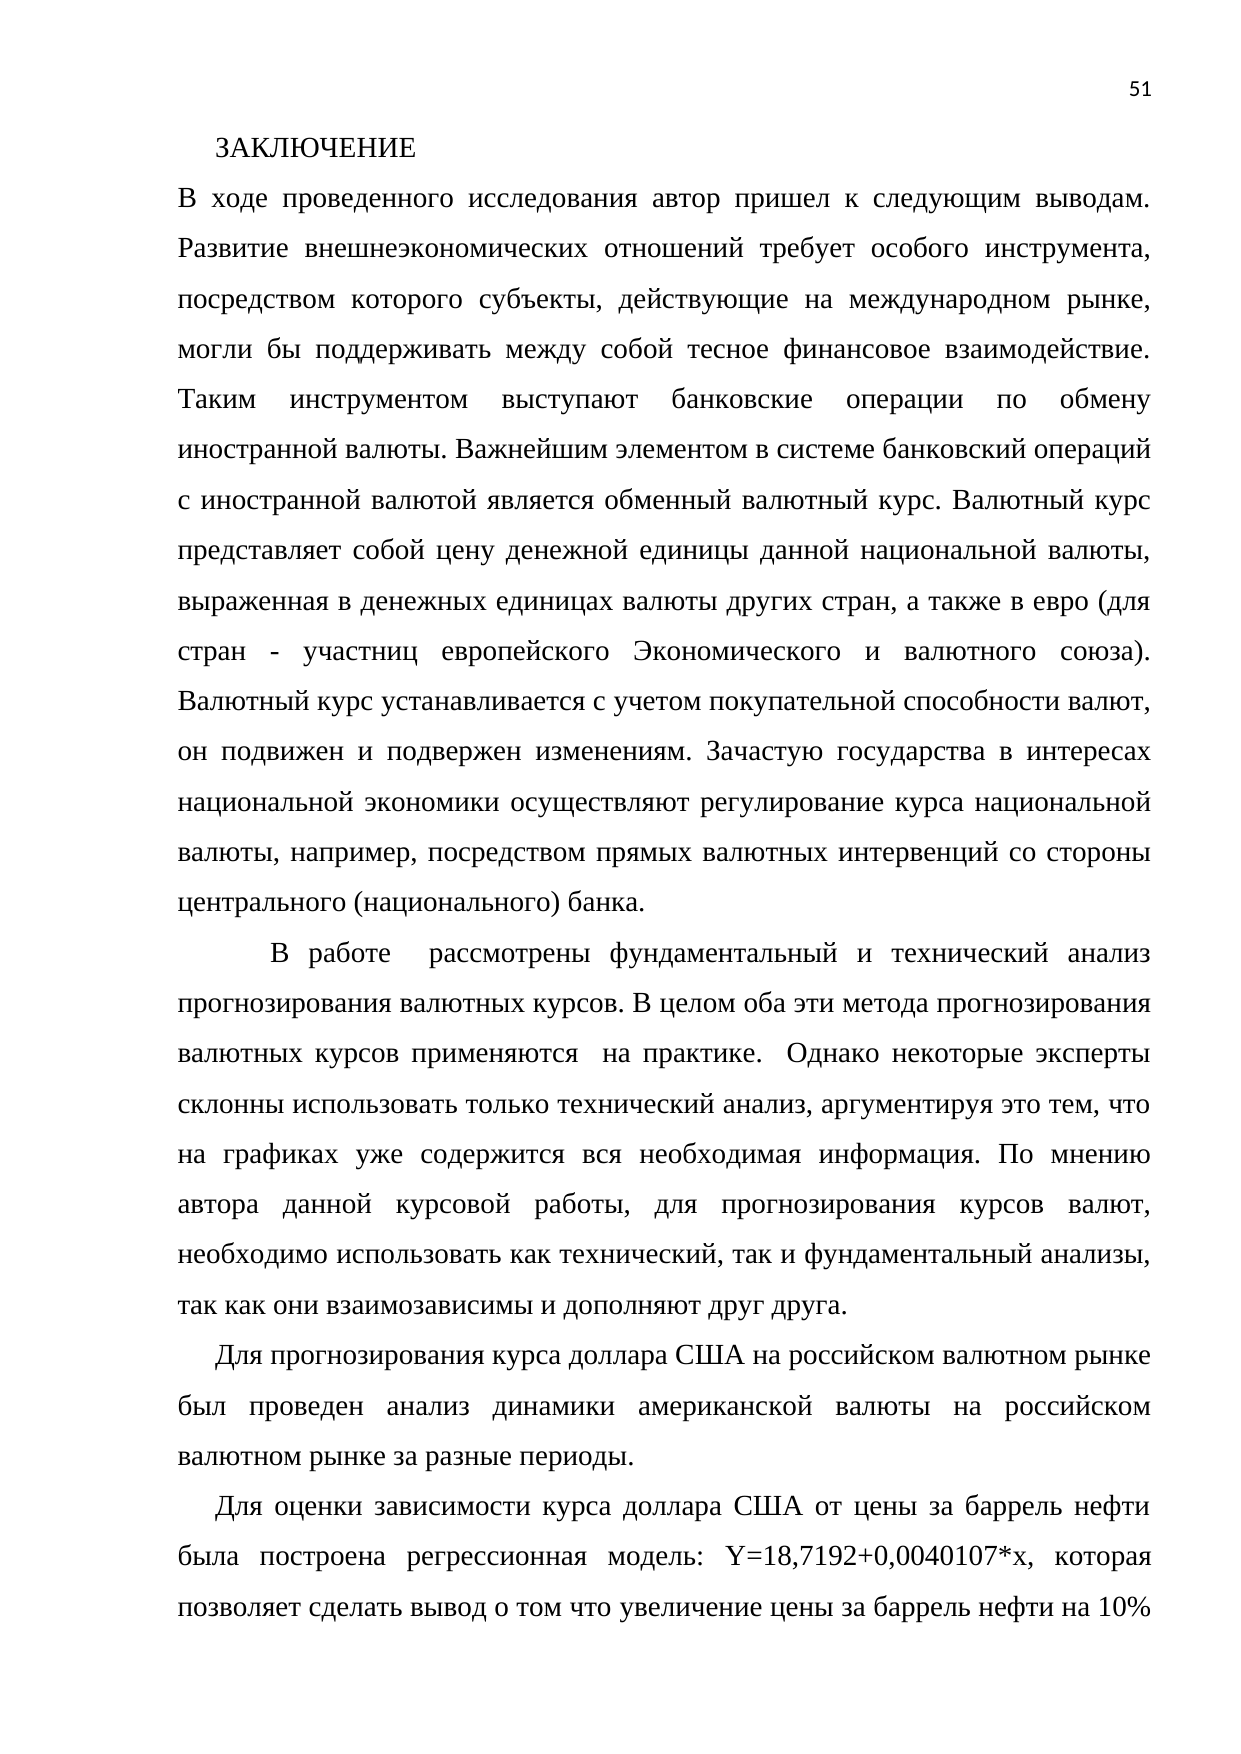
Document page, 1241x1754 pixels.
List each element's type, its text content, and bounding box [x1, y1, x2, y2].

text Для прогнозирования курса доллара США на российском валютном рынке был проведен анализ динамики американской валюты на российском валютном рынке за разные периоды. [177, 1337, 1152, 1471]
text Заключение [177, 130, 1152, 163]
text В работе рассмотрены фундаментальный и технический анализ прогнозирования валютных курсов. В целом оба эти метода прогнозирования валютных курсов применяются на практике. Однако некоторые эксперты склонны использовать только технический анализ, аргументируя это тем, что на графиках уже содержится вся необходимая информация. По мнению автора данной курсовой работы, для прогнозирования курсов валют, необходимо использовать как технический, так и фундаментальный анализы, так как они взаимозависимы и дополняют друг друга. [177, 935, 1152, 1321]
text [177, 1488, 1152, 1622]
text В ходе проведенного исследования автор пришел к следующим выводам. Развитие внешнеэкономических отношений требует особого инструмента, посредством которого субъекты, действующие на международном рынке, могли бы поддерживать между собой тесное финансовое взаимодействие. Таким инструментом выступают банковские операции по обмену иностранной валюты. Важнейшим элементом в системе банковский операций с иностранной валютой является обменный валютный курс. Валютный курс представляет собой цену денежной единицы данной национальной валюты, выраженная в денежных единицах валюты других стран, а также в евро (для стран - участниц европейского Экономического и валютного союза). Валютный курс устанавливается с учетом покупательной способности валют, он подвижен и подвержен изменениям. Зачастую государства в интересах национальной экономики осуществляют регулирование курса национальной валюты, например, посредством прямых валютных интервенций со стороны центрального (национального) банка. [177, 180, 1152, 918]
